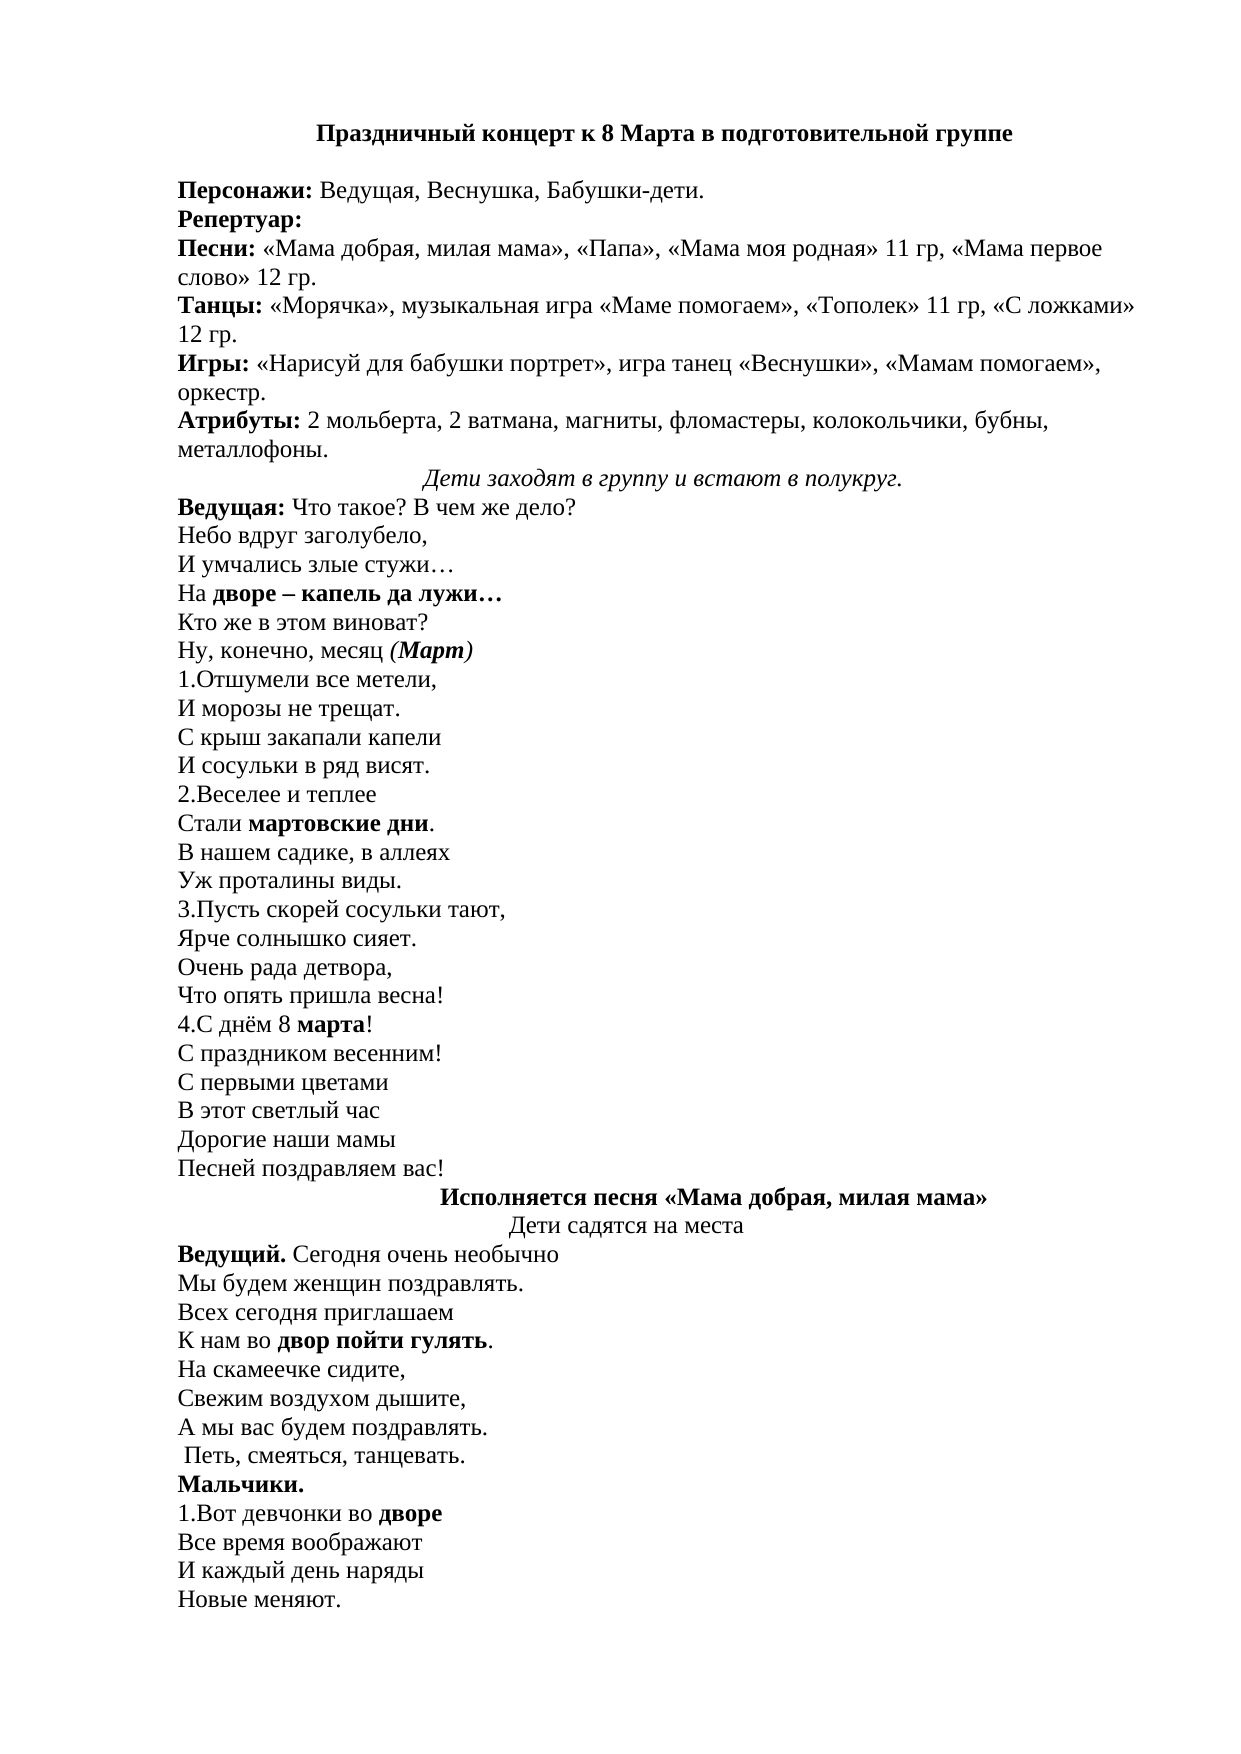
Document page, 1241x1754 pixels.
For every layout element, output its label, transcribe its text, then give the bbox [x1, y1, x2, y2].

text Ведущий. Сегодня очень необычно [177, 1239, 1152, 1268]
text На дворе – капель да лужи… [177, 578, 1152, 607]
text Дети садятся на места [177, 1211, 1152, 1239]
text Исполняется песня «Мама добрая, милая мама» [177, 1182, 1152, 1211]
text Ведущая: Что такое? В чем же дело? [177, 492, 1152, 521]
text Дорогие наши мамы [177, 1124, 1152, 1153]
text С праздником весенним! [177, 1038, 1152, 1067]
text К нам во двор пойти гулять. [177, 1326, 1152, 1354]
text Уж проталины виды. [177, 866, 1152, 894]
text Новые меняют. [177, 1584, 1152, 1613]
text И умчались злые стужи… [177, 549, 1152, 578]
text Персонажи: Ведущая, Веснушка, Бабушки-дети. [177, 176, 1152, 204]
text А мы вас будем поздравлять. [177, 1412, 1152, 1441]
text Ярче солнышко сияет. [177, 923, 1152, 952]
text Танцы: «Морячка», музыкальная игра «Маме помогаем», «Тополек» 11 гр, «С ложками» 12 гр. [177, 291, 1152, 348]
text И каждый день наряды [177, 1556, 1152, 1584]
text И морозы не трещат. [177, 693, 1152, 722]
text Мальчики. [177, 1469, 1152, 1498]
text На скамеечке сидите, [177, 1354, 1152, 1383]
text Атрибуты: 2 мольберта, 2 ватмана, магниты, фломастеры, колокольчики, бубны, металлофоны. [177, 406, 1152, 463]
text Дети заходят в группу и встают в полукруг. [177, 463, 1152, 492]
text 2.Веселее и теплее [177, 779, 1152, 808]
text В нашем садике, в аллеях [177, 837, 1152, 866]
text Песни: «Мама добрая, милая мама», «Папа», «Мама моя родная» 11 гр, «Мама первое слово» 12 гр. [177, 233, 1152, 291]
text И сосульки в ряд висят. [177, 751, 1152, 779]
text Игры: «Нарисуй для бабушки портрет», игра танец «Веснушки», «Мамам помогаем», оркестр. [177, 348, 1152, 406]
text Всех сегодня приглашаем [177, 1297, 1152, 1326]
text Петь, смеяться, танцевать. [177, 1441, 1152, 1469]
text 4.С днём 8 марта! [177, 1009, 1152, 1038]
text Очень рада детвора, [177, 952, 1152, 981]
text Все время воображают [177, 1527, 1152, 1556]
text Ну, конечно, месяц (Март) [177, 636, 1152, 664]
text Репертуар: [177, 204, 1152, 233]
text Небо вдруг заголубело, [177, 521, 1152, 549]
text Кто же в этом виноват? [177, 607, 1152, 636]
text Песней поздравляем вас! [177, 1153, 1152, 1182]
text 1.Вот девчонки во дворе [177, 1498, 1152, 1527]
text Свежим воздухом дышите, [177, 1383, 1152, 1412]
text Праздничный концерт к 8 Марта в подготовительной группе [177, 118, 1152, 147]
text С первыми цветами [177, 1067, 1152, 1096]
text С крыш закапали капели [177, 722, 1152, 751]
text Мы будем женщин поздравлять. [177, 1268, 1152, 1297]
text Стали мартовские дни. [177, 808, 1152, 837]
text 3.Пусть скорей сосульки тают, [177, 894, 1152, 923]
text 1.Отшумели все метели, [177, 664, 1152, 693]
text В этот светлый час [177, 1096, 1152, 1124]
text Что опять пришла весна! [177, 981, 1152, 1009]
